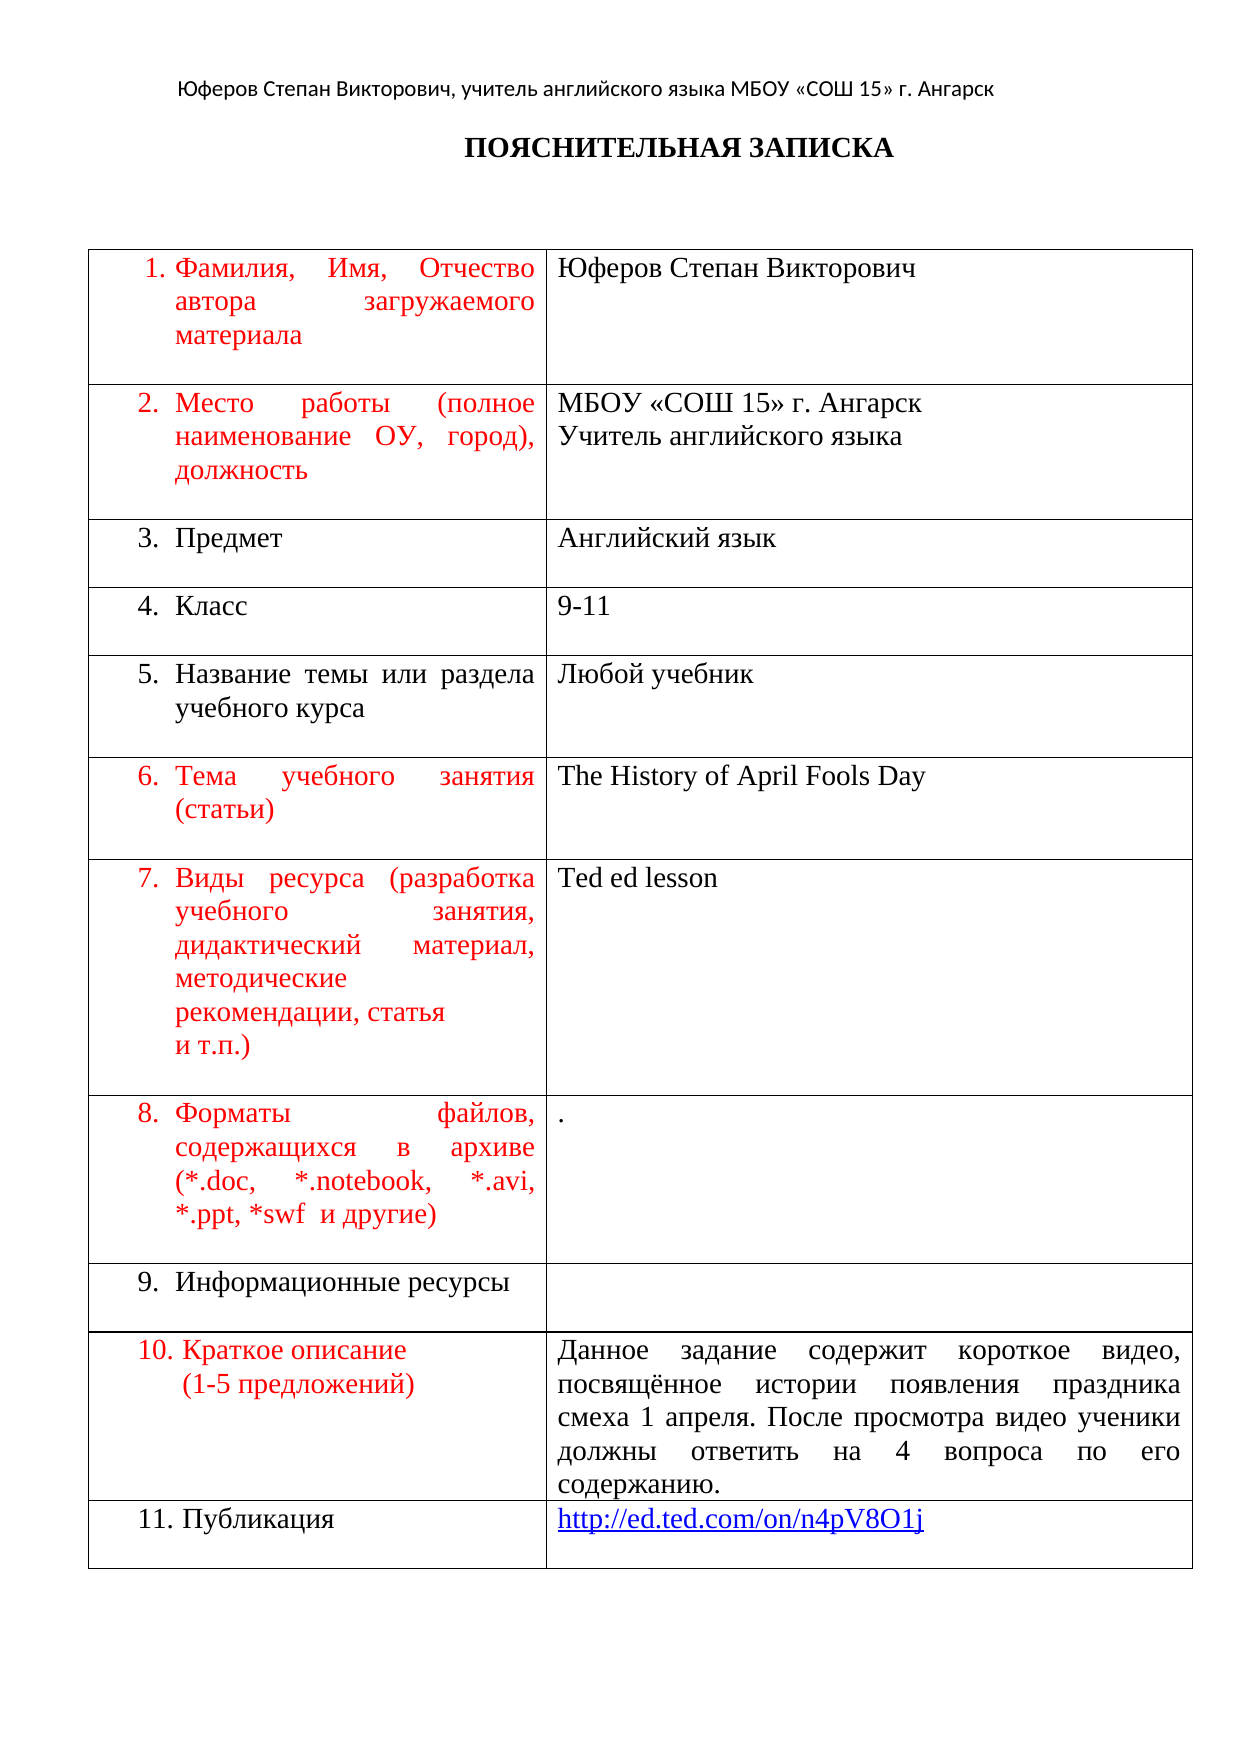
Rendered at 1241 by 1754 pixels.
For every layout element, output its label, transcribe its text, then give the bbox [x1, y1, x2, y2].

table_cell Любой учебник [547, 656, 1192, 757]
table_cell Место работы (полное наименование ОУ, город), должность [89, 385, 546, 519]
text ПОЯСНИТЕЛЬНАЯ ЗАПИСКА [177, 130, 1181, 163]
table_cell Английский язык [547, 520, 1192, 587]
table_cell Ted ed lesson [547, 860, 1192, 1094]
table_cell Форматы файлов, содержащихся в архиве (*.doc, *.notebook, *.avi, *.ppt, *swf и другие) [89, 1096, 546, 1263]
table_cell The History of April Fools Day [547, 758, 1192, 859]
table_cell [547, 1264, 1192, 1331]
table_cell 9-11 [547, 588, 1192, 655]
table_cell Информационные ресурсы [89, 1264, 546, 1331]
table_header Юферов Степан Викторович [547, 250, 1192, 384]
table_cell Виды ресурса (разработка учебного занятия, дидактический материал, методические рекомендации, статья и т.п.) [89, 860, 546, 1094]
table_cell http://ed.ted.com/on/n4pV8O1j [547, 1501, 1192, 1568]
table_cell Название темы или раздела учебного курса [89, 656, 546, 757]
table_cell . [547, 1096, 1192, 1263]
table_cell Тема учебного занятия (статьи) [89, 758, 546, 859]
table_cell Класс [89, 588, 546, 655]
table_cell Краткое описание (1-5 предложений) [89, 1333, 546, 1500]
table_cell Публикация [89, 1501, 546, 1568]
table_cell МБОУ «СОШ 15» г. Ангарск Учитель английского языка [547, 385, 1192, 519]
table_header Фамилия, Имя, Отчество автора загружаемого материала [89, 250, 546, 384]
table_cell Предмет [89, 520, 546, 587]
table_cell Данное задание содержит короткое видео, посвящённое истории появления праздника смеха 1 апреля. После просмотра видео ученики должны ответить на 4 вопроса по его содержанию. [547, 1333, 1192, 1500]
